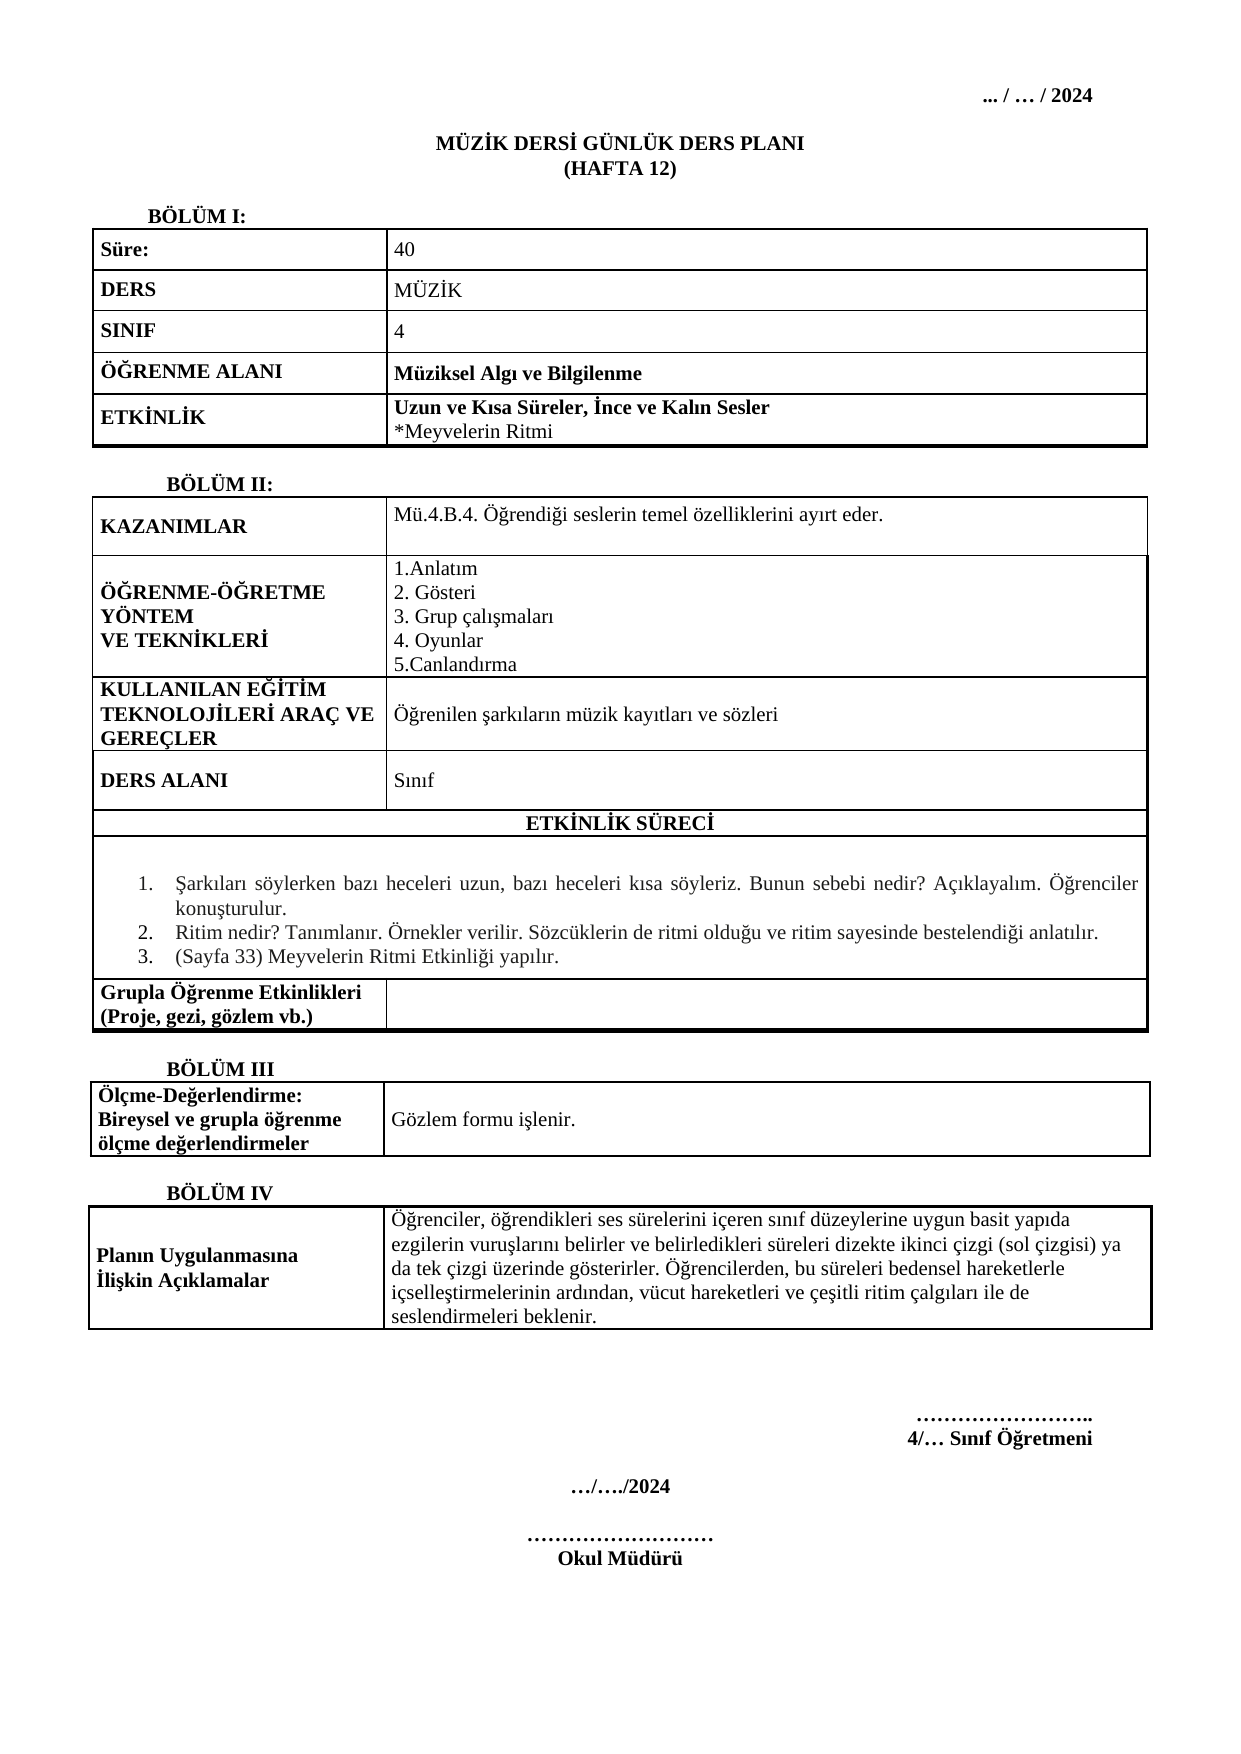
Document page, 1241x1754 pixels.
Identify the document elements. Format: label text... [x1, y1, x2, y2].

table_cell Uzun ve Kısa Süreler, İnce ve Kalın Sesler *Meyvelerin Ritmi [388, 395, 1146, 444]
text MÜZİK DERSİ GÜNLÜK DERS PLANI [148, 131, 1093, 155]
table_cell 1.Anlatım 2. Gösteri 3. Grup çalışmaları 4. Oyunlar 5.Canlandırma [387, 556, 1146, 676]
table_header 40 [388, 230, 1146, 269]
table_header Öğrenciler, öğrendikleri ses sürelerini içeren sınıf düzeylerine uygun basit yapıda ezgilerin vuruşlarını belirler ve belirledikleri süreleri dizekte ikinci çizgi (sol çizgisi) ya da tek çizgi üzerinde gösterirler. Öğrencilerden, bu süreleri bedensel hareketlerle içselleştirmelerinin ardından, vücut hareketleri ve çeşitli ritim çalgıları ile de seslendirmeleri beklenir. [385, 1208, 1150, 1328]
table_cell Şarkıları söylerken bazı heceleri uzun, bazı heceleri kısa söyleriz. Bunun sebebi nedir? Açıklayalım. Öğrenciler konuşturulur. Ritim nedir? Tanımlanır. Örnekler verilir. Sözcüklerin de ritmi olduğu ve ritim sayesinde bestelendiği anlatılır. (Sayfa 33) Meyvelerin Ritmi Etkinliği yapılır. [94, 837, 1146, 978]
text BÖLÜM I: [148, 203, 1093, 228]
table_cell KULLANILAN EĞİTİM TEKNOLOJİLERİ ARAÇ VE GEREÇLER [93, 678, 386, 749]
table_cell DERS [94, 271, 386, 310]
table_cell SINIF [94, 311, 386, 352]
table_cell MÜZİK [388, 271, 1146, 310]
text (HAFTA 12) [148, 155, 1093, 179]
table_cell 4 [388, 311, 1146, 352]
text Okul Müdürü [148, 1546, 1093, 1570]
table_header Gözlem formu işlenir. [385, 1083, 1149, 1155]
text 4/… Sınıf Öğretmeni [148, 1426, 1093, 1450]
subtitle BÖLÜM IV [148, 1181, 1093, 1205]
table_cell [387, 980, 1146, 1028]
table_cell DERS ALANI [94, 751, 386, 809]
table_cell Müziksel Algı ve Bilgilenme [388, 353, 1146, 393]
table_cell ETKİNLİK [94, 395, 386, 444]
table_cell Öğrenilen şarkıların müzik kayıtları ve sözleri [387, 678, 1146, 749]
table_cell ÖĞRENME ALANI [94, 353, 386, 393]
table_cell Sınıf [387, 751, 1146, 809]
table_cell Grupla Öğrenme Etkinlikleri (Proje, gezi, gözlem vb.) [94, 980, 386, 1028]
table_header Mü.4.B.4. Öğrendiği seslerin temel özelliklerini ayırt eder. [387, 498, 1147, 555]
text ... / … / 2024 [148, 83, 1093, 107]
text …/…./2024 [148, 1474, 1093, 1498]
subtitle BÖLÜM III [148, 1057, 1093, 1081]
table_cell ÖĞRENME-ÖĞRETME YÖNTEM VE TEKNİKLERİ [93, 556, 386, 676]
table_header Planın Uygulanmasına İlişkin Açıklamalar [90, 1208, 383, 1328]
table_header Ölçme-Değerlendirme: Bireysel ve grupla öğrenme ölçme değerlendirmeler [92, 1083, 383, 1155]
table_cell ETKİNLİK SÜRECİ [94, 811, 1146, 835]
text …………………….. [148, 1402, 1093, 1426]
text BÖLÜM II: [148, 472, 1093, 496]
text ……………………… [148, 1522, 1093, 1546]
table_header KAZANIMLAR [93, 498, 386, 555]
table_header Süre: [94, 230, 386, 269]
